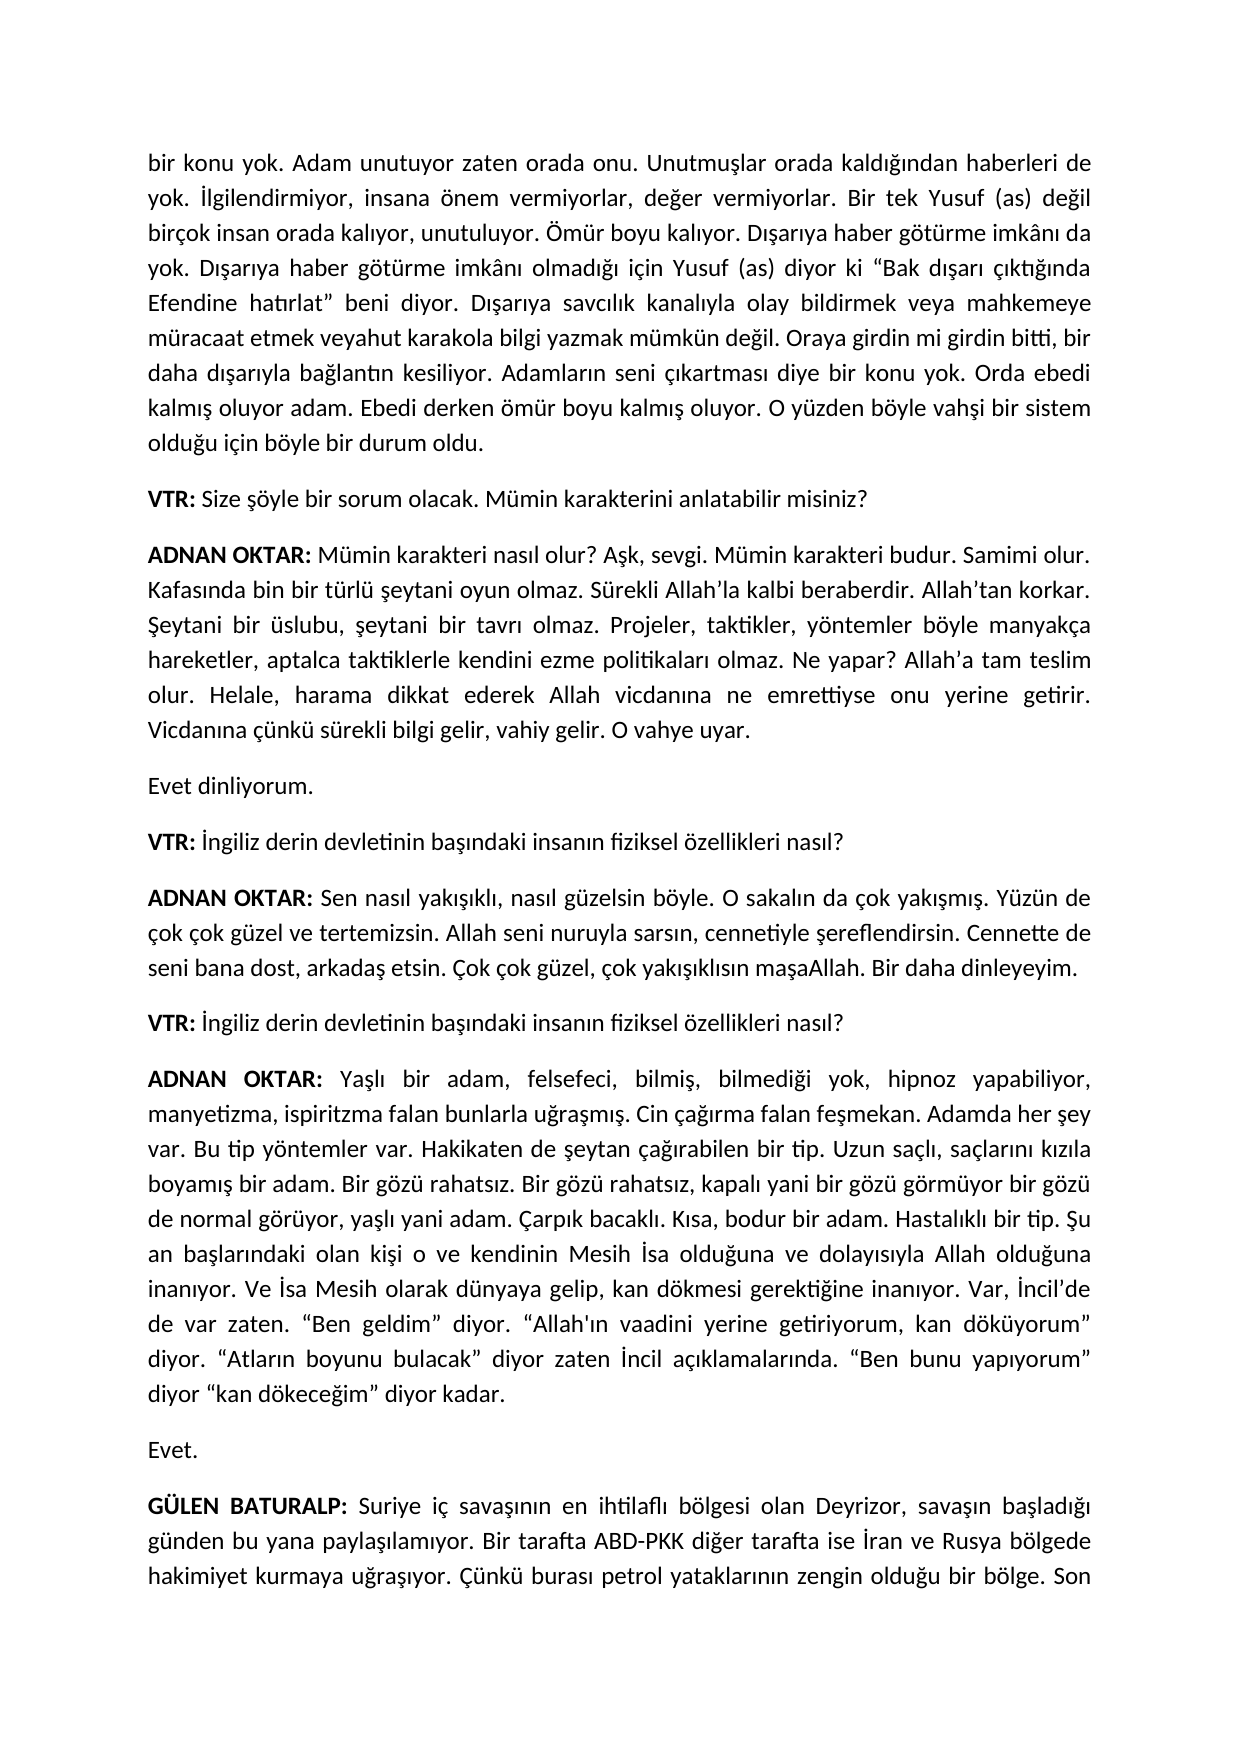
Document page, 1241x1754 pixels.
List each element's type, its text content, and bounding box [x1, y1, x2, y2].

text VTR: İngiliz derin devletinin başındaki insanın fiziksel özellikleri nasıl? [148, 826, 1093, 856]
text VTR: Size şöyle bir sorum olacak. Mümin karakterini anlatabilir misiniz? [148, 483, 1093, 514]
text ADNAN OKTAR: Mümin karakteri nasıl olur? Aşk, sevgi. Mümin karakteri budur. Samimi olur. Kafasında bin bir türlü şeytani oyun olmaz. Sürekli Allah’la kalbi beraberdir. Allah’tan korkar. Şeytani bir üslubu, şeytani bir tavrı olmaz. Projeler, taktikler, yöntemler böyle manyakça hareketler, aptalca taktiklerle kendini ezme politikaları olmaz. Ne yapar? Allah’a tam teslim olur. Helale, harama dikkat ederek Allah vicdanına ne emrettiyse onu yerine getirir. Vicdanına çünkü sürekli bilgi gelir, vahiy gelir. O vahye uyar. [148, 539, 1093, 745]
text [148, 1490, 1093, 1591]
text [148, 148, 1093, 458]
text ADNAN OKTAR: Sen nasıl yakışıklı, nasıl güzelsin böyle. O sakalın da çok yakışmış. Yüzün de çok çok güzel ve tertemizsin. Allah seni nuruyla sarsın, cennetiyle şereflendirsin. Cennette de seni bana dost, arkadaş etsin. Çok çok güzel, çok yakışıklısın maşaAllah. Bir daha dinleyeyim. [148, 882, 1093, 982]
text ADNAN OKTAR: Yaşlı bir adam, felsefeci, bilmiş, bilmediği yok, hipnoz yapabiliyor, manyetizma, ispiritzma falan bunlarla uğraşmış. Cin çağırma falan feşmekan. Adamda her şey var. Bu tip yöntemler var. Hakikaten de şeytan çağırabilen bir tip. Uzun saçlı, saçlarını kızıla boyamış bir adam. Bir gözü rahatsız. Bir gözü rahatsız, kapalı yani bir gözü görmüyor bir gözü de normal görüyor, yaşlı yani adam. Çarpık bacaklı. Kısa, bodur bir adam. Hastalıklı bir tip. Şu an başlarındaki olan kişi o ve kendinin Mesih İsa olduğuna ve dolayısıyla Allah olduğuna inanıyor. Ve İsa Mesih olarak dünyaya gelip, kan dökmesi gerektiğine inanıyor. Var, İncil’de de var zaten. “Ben geldim” diyor. “Allah'ın vaadini yerine getiriyorum, kan döküyorum” diyor. “Atların boyunu bulacak” diyor zaten İncil açıklamalarında. “Ben bunu yapıyorum” diyor “kan dökeceğim” diyor kadar. [148, 1063, 1093, 1409]
text VTR: İngiliz derin devletinin başındaki insanın fiziksel özellikleri nasıl? [148, 1008, 1093, 1038]
text Evet. [148, 1434, 1093, 1465]
text Evet dinliyorum. [148, 770, 1093, 801]
